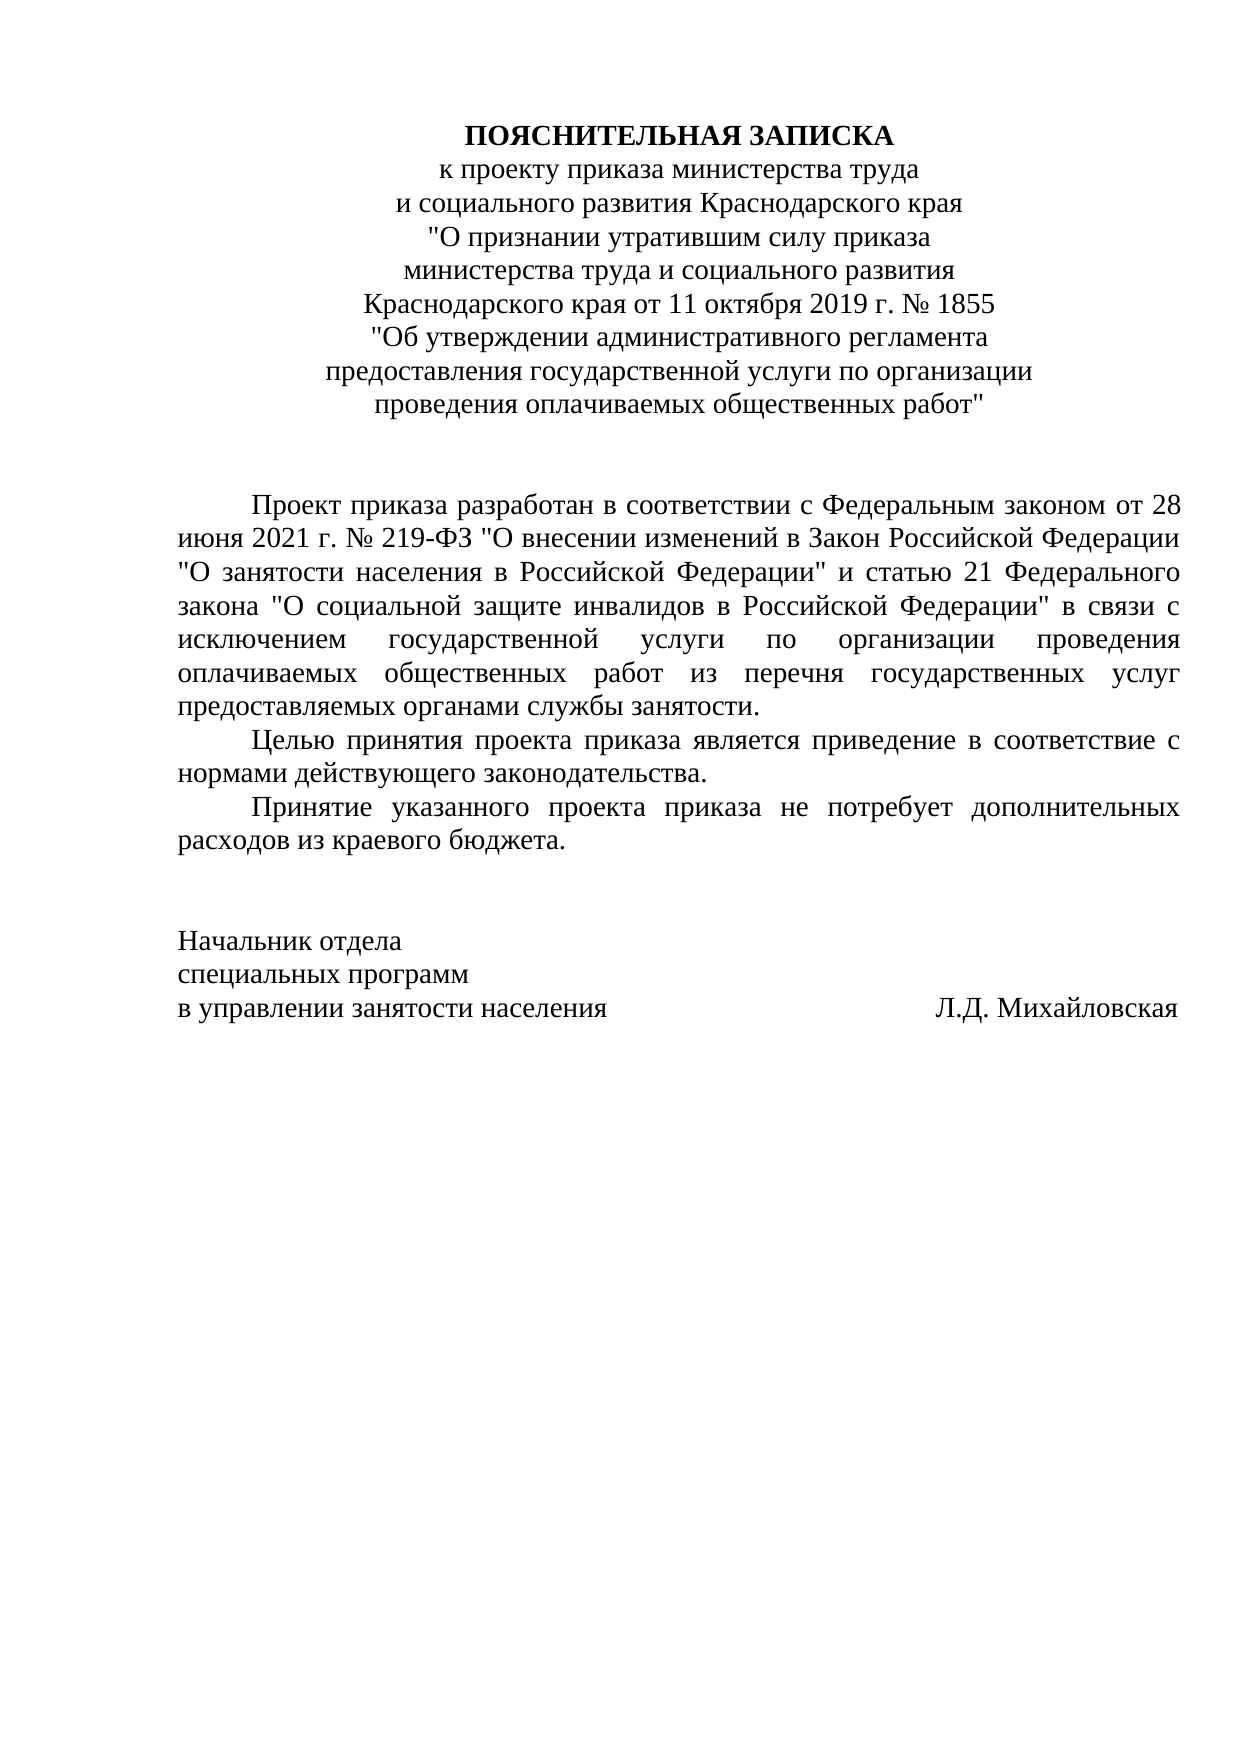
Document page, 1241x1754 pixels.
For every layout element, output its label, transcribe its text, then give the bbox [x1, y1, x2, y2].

text Принятие указанного проекта приказа не потребует дополнительных расходов из краевого бюджета. [177, 789, 1181, 856]
text предоставления государственной услуги по организации [177, 353, 1181, 386]
text специальных программ [177, 957, 1181, 990]
text Начальник отдела [177, 923, 1181, 957]
text "О признании утратившим силу приказа [177, 219, 1181, 252]
text ПОЯСНИТЕЛЬНАЯ ЗАПИСКА [177, 118, 1181, 152]
text в управлении занятости населения Л.Д. Михайловская [177, 990, 1181, 1024]
text Краснодарского края от 11 октября 2019 г. № 1855 [177, 286, 1181, 319]
text проведения оплачиваемых общественных работ" [177, 386, 1181, 420]
text и социального развития Краснодарского края [177, 185, 1181, 219]
text "Об утверждении административного регламента [177, 319, 1181, 353]
text министерства труда и социального развития [177, 252, 1181, 286]
text к проекту приказа министерства труда [177, 152, 1181, 185]
text Проект приказа разработан в соответствии с Федеральным законом от 28 июня 2021 г. № 219-ФЗ "О внесении изменений в Закон Российской Федерации "О занятости населения в Российской Федерации" и статью 21 Федерального закона "О социальной защите инвалидов в Российской Федерации" в связи с исключением государственной услуги по организации проведения оплачиваемых общественных работ из перечня государственных услуг предоставляемых органами службы занятости. [177, 487, 1181, 722]
text Целью принятия проекта приказа является приведение в соответствие с нормами действующего законодательства. [177, 722, 1181, 789]
